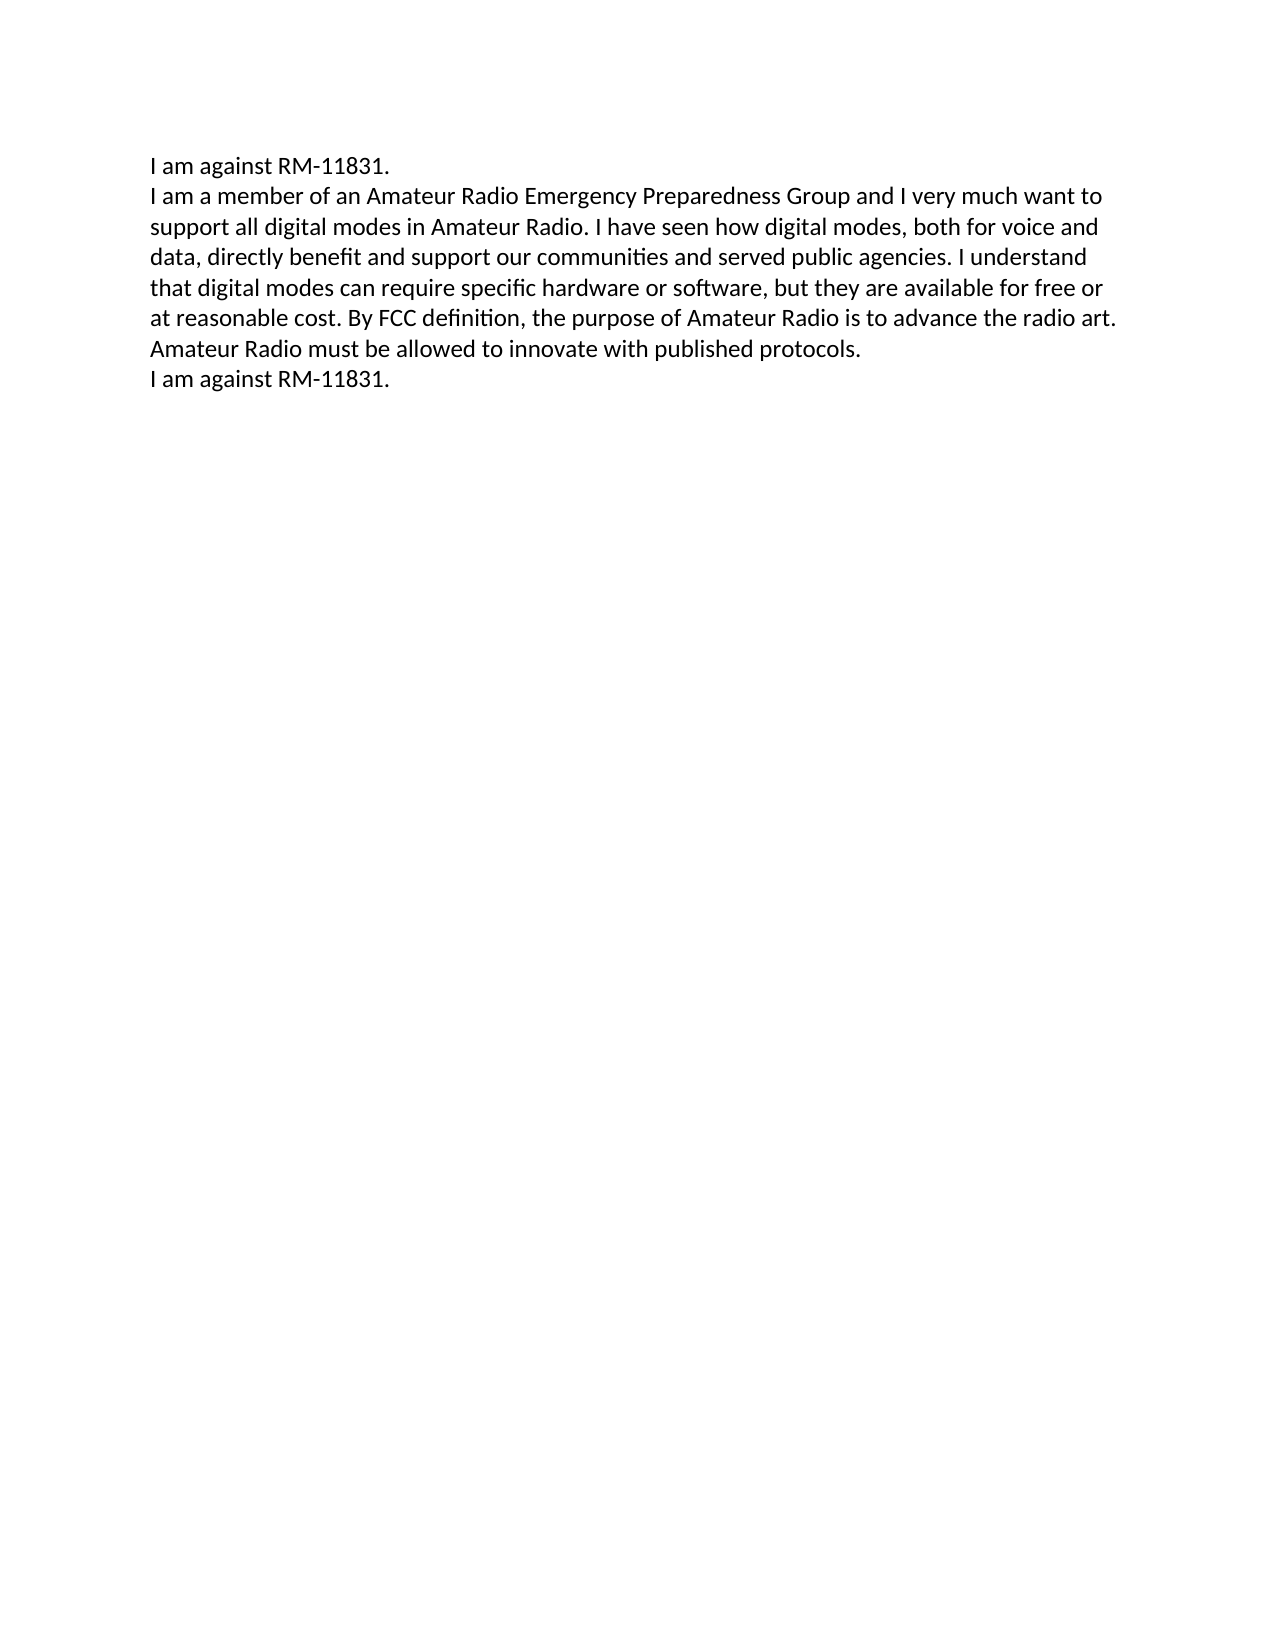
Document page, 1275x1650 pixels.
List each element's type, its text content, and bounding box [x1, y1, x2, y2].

text I am a member of an Amateur Radio Emergency Preparedness Group and I very much want to support all digital modes in Amateur Radio. I have seen how digital modes, both for voice and data, directly benefit and support our communities and served public agencies. I understand that digital modes can require specific hardware or software, but they are available for free or at reasonable cost. By FCC definition, the purpose of Amateur Radio is to advance the radio art. Amateur Radio must be allowed to innovate with published protocols. [150, 181, 1125, 364]
text I am against RM-11831. [150, 150, 1125, 181]
text I am against RM-11831. [150, 364, 1125, 394]
